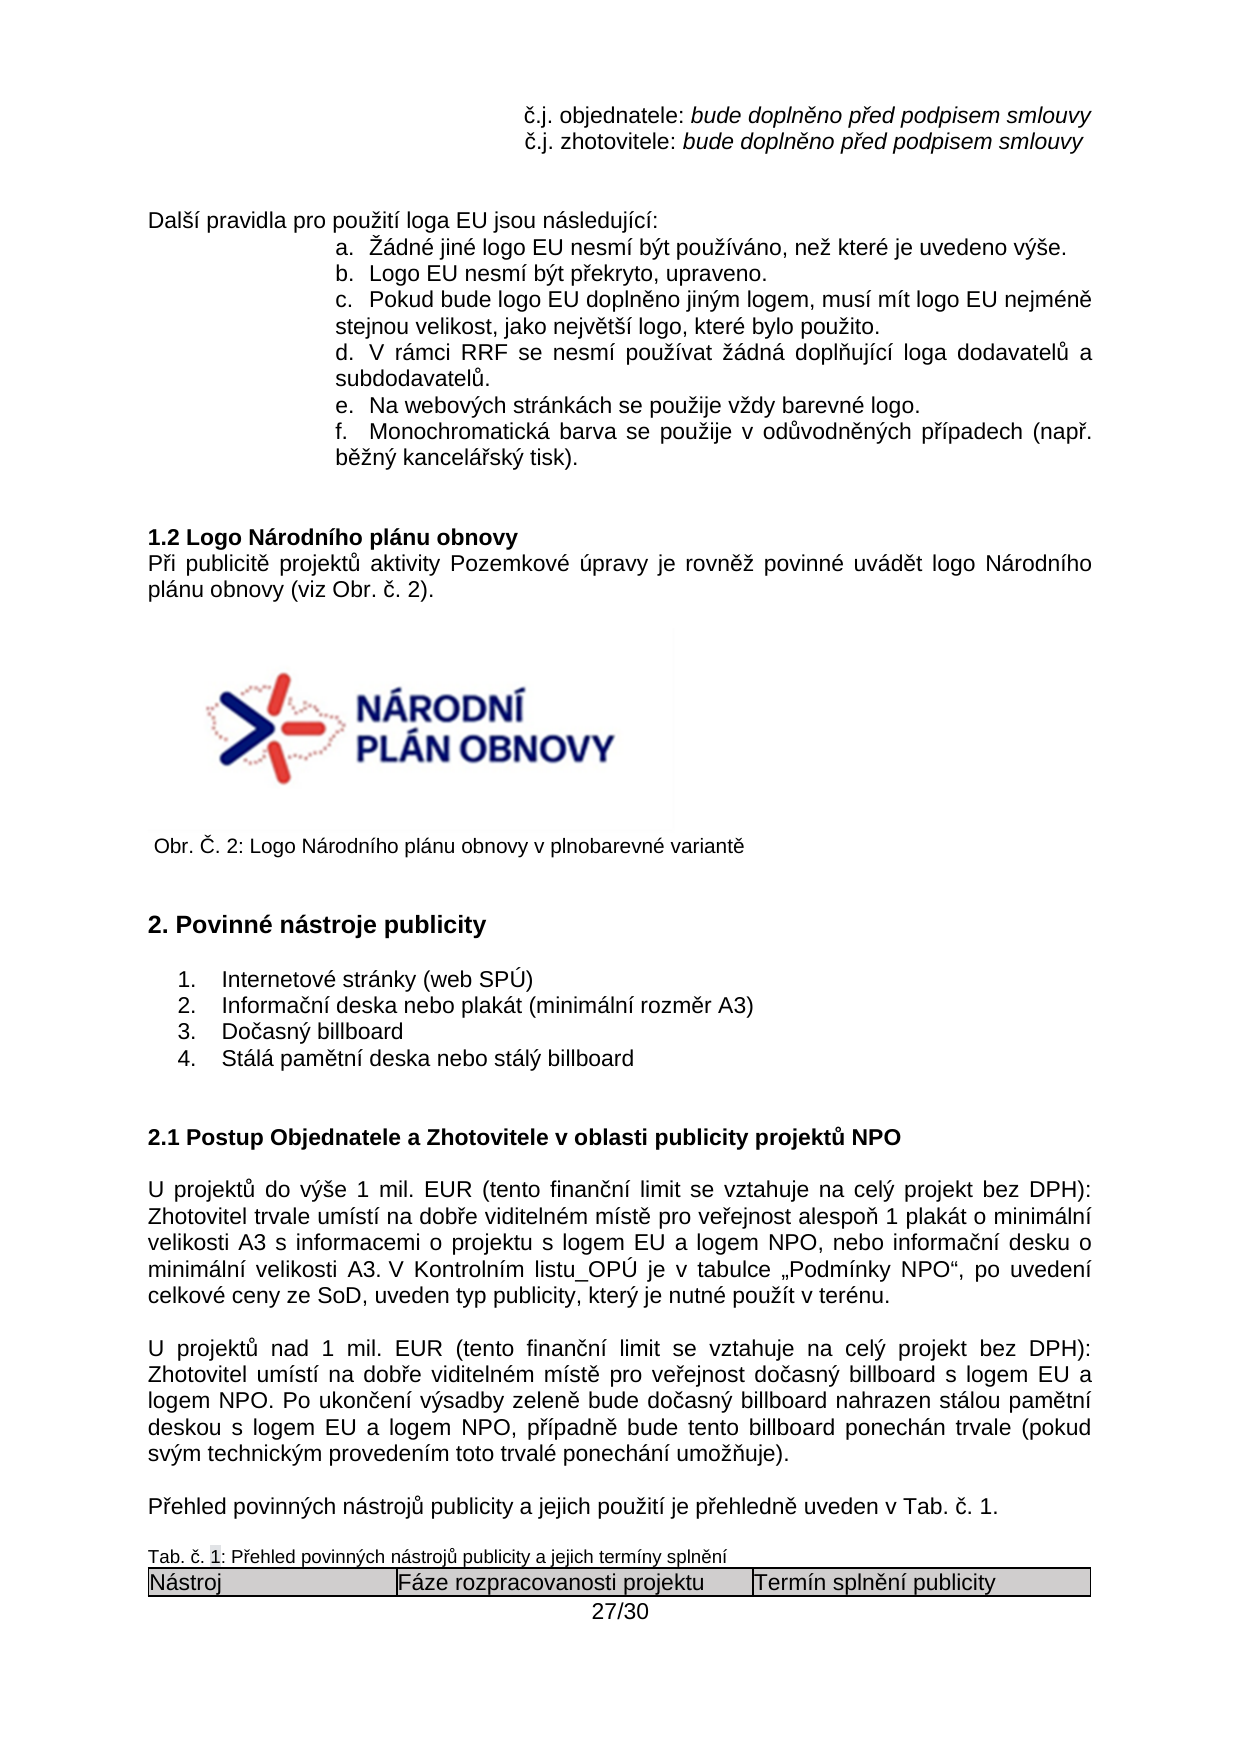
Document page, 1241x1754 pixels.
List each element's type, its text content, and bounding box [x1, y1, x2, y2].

text Při publicitě projektů aktivity Pozemkové úpravy je rovněž povinné uvádět logo Národního plánu obnovy (viz Obr. č. 2). [148, 550, 1093, 602]
list V rámci RRF se nesmí používat žádná doplňující loga dodavatelů a subdodavatelů. [335, 339, 1093, 392]
text U projektů do výše 1 mil. EUR (tento finanční limit se vztahuje na celý projekt bez DPH): Zhotovitel trvale umístí na dobře viditelném místě pro veřejnost alespoň 1 plakát o minimální velikosti A3 s informacemi o projektu s logem EU a logem NPO, nebo informační desku o minimální velikosti A3. V Kontrolním listu_OPÚ je v tabulce „Podmínky NPO“, po uvedení celkové ceny ze SoD, uveden typ publicity, který je nutné použít v terénu. [148, 1176, 1093, 1308]
list Internetové stránky (web SPÚ) [177, 966, 1093, 992]
text 2. Povinné nástroje publicity [148, 911, 1093, 939]
list Monochromatická barva se použije v odůvodněných případech (např. běžný kancelářský tisk). [335, 418, 1093, 471]
list Pokud bude logo EU doplněno jiným logem, musí mít logo EU nejméně stejnou velikost, jako největší logo, které bylo použito. [335, 286, 1093, 339]
text Obr. Č. 2: Logo Národního plánu obnovy v plnobarevné variantě [148, 834, 1093, 858]
text Další pravidla pro použití loga EU jsou následující: [148, 207, 1093, 233]
list Žádné jiné logo EU nesmí být používáno, než které je uvedeno výše. [335, 233, 1093, 260]
list Na webových stránkách se použije vždy barevné logo. [335, 392, 1093, 418]
text U projektů nad 1 mil. EUR (tento finanční limit se vztahuje na celý projekt bez DPH): Zhotovitel umístí na dobře viditelném místě pro veřejnost dočasný billboard s logem EU a logem NPO. Po ukončení výsadby zeleně bude dočasný billboard nahrazen stálou pamětní deskou s logem EU a logem NPO, případně bude tento billboard ponechán trvale (pokud svým technickým provedením toto trvalé ponechání umožňuje). [148, 1334, 1093, 1466]
text 2.1 Postup Objednatele a Zhotovitele v oblasti publicity projektů NPO [148, 1124, 1093, 1150]
list Stálá pamětní deska nebo stálý billboard [177, 1045, 1093, 1071]
table_header Fáze rozpracovanosti projektu [398, 1569, 752, 1595]
table_header Termín splnění publicity [754, 1569, 1090, 1595]
text Tab. č. 1: Přehled povinných nástrojů publicity a jejich termíny splnění [221, 1545, 1093, 1567]
text Přehled povinných nástrojů publicity a jejich použití je přehledně uveden v Tab. č. 1. [148, 1493, 1093, 1519]
table_header Nástroj [149, 1569, 396, 1595]
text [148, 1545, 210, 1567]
list Dočasný billboard [177, 1018, 1093, 1045]
text 1.2 Logo Národního plánu obnovy [148, 523, 1093, 550]
picture [147, 628, 677, 834]
list Logo EU nesmí být překryto, upraveno. [335, 260, 1093, 286]
list Informační deska nebo plakát (minimální rozměr A3) [177, 992, 1093, 1018]
